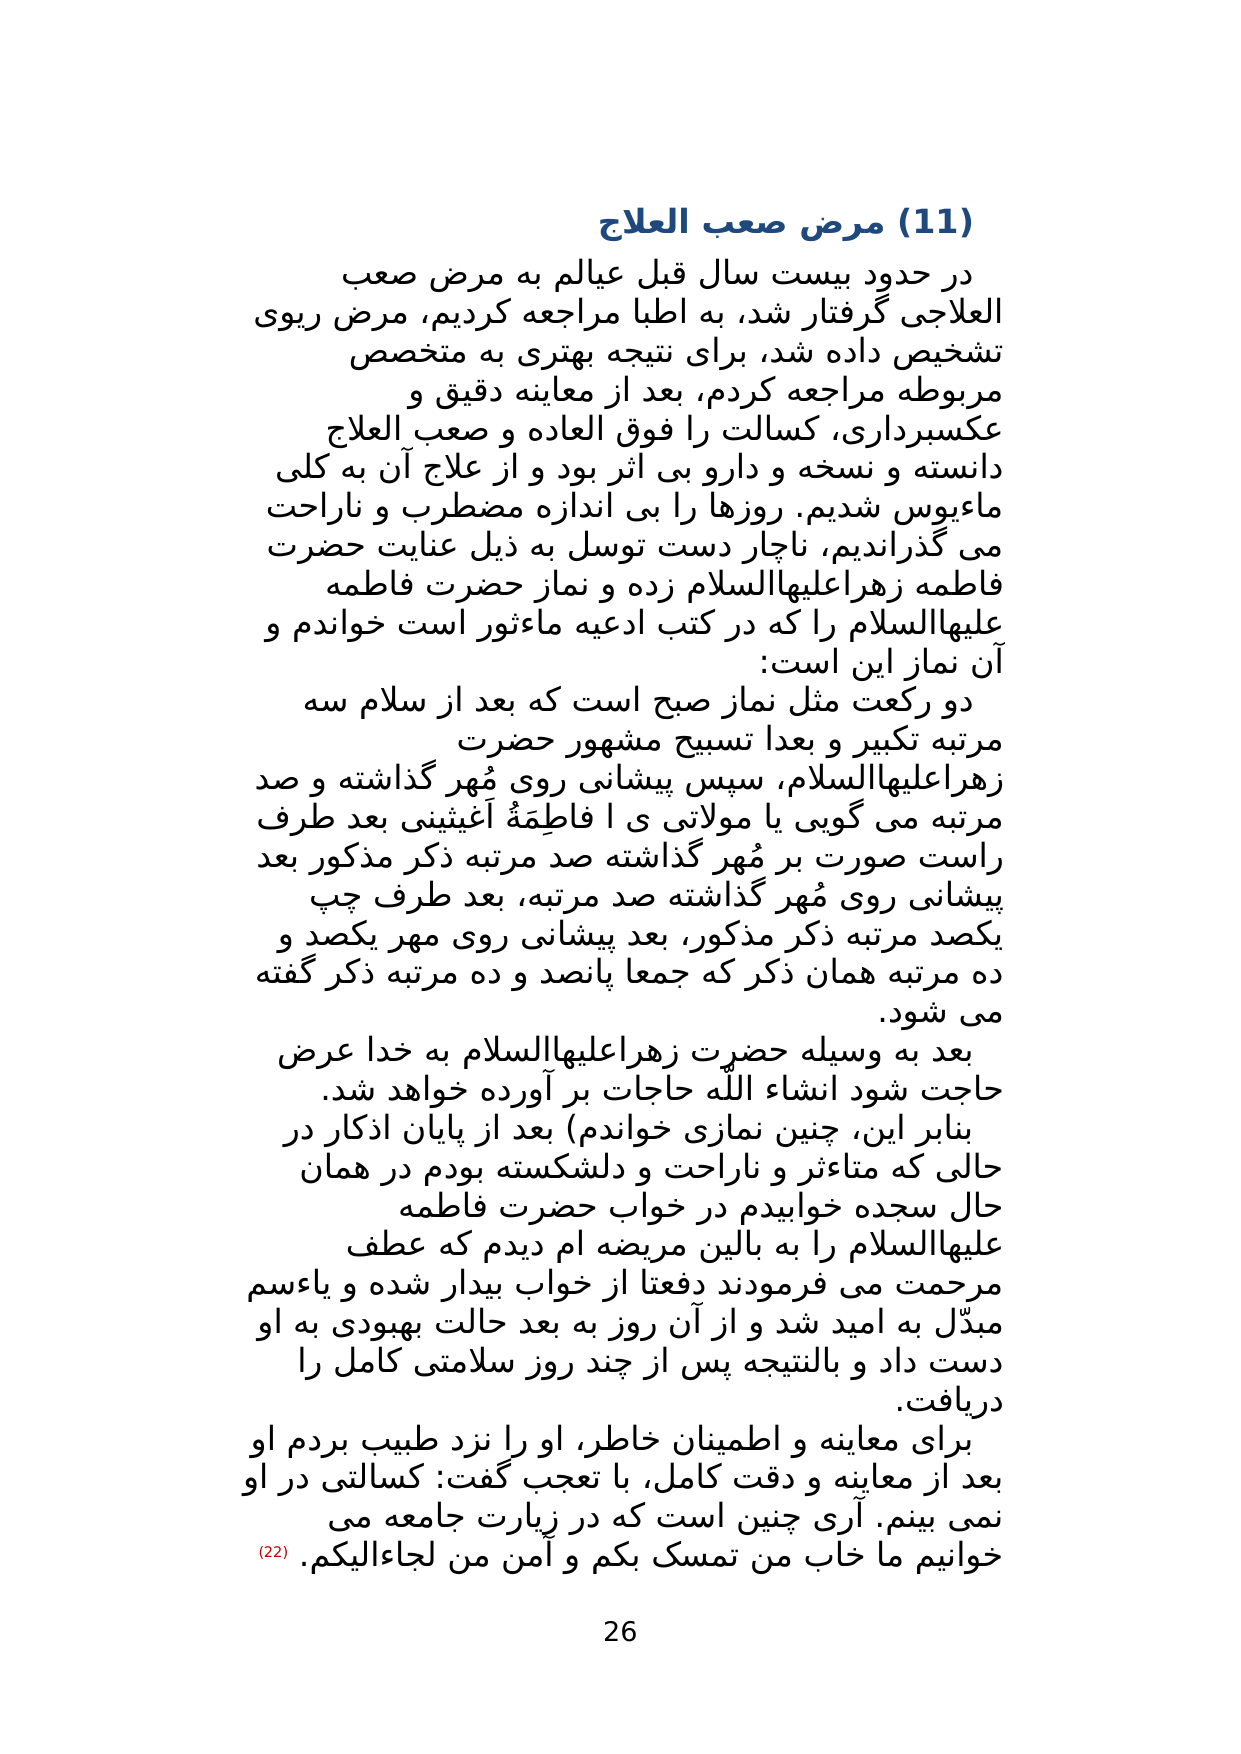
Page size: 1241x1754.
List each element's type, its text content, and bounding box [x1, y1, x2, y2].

text برای معاینه و اطمینان خاطر، او را نزد طبیب بردم او بعد از معاینه و دقت کامل، با تعجب گفت: کسالتی در او نمی بینم. آری چنین است که در زیارت جامعه می خوانیم ما خاب من تمسک بکم و آمن من لجاءالیکم. (22) [236, 1419, 1004, 1574]
text در حدود بیست سال قبل عیالم به مرض صعب العلاجی گرفتار شد، به اطبا مراجعه کردیم، مرض ریوی تشخیص داده شد، برای نتیجه بهتری به متخصص مربوطه مراجعه کردم، بعد از معاینه دقیق و عکسبرداری، کسالت را فوق العاده و صعب العلاج دانسته و نسخه و دارو بی اثر بود و از علاج آن به کلی ماءیوس شدیم. روزها را بی اندازه مضطرب و ناراحت می گذراندیم، ناچار دست توسل به ذیل عنایت حضرت فاطمه زهراعلیها‌السلام زده و نماز حضرت فاطمه علیها‌السلام را که در کتب ادعیه ماءثور است خواندم و آن نماز این است: [236, 253, 1004, 681]
text بعد به وسیله حضرت زهراعلیها‌السلام به خدا عرض حاجت شود انشاء اللّه حاجات بر آورده خواهد شد. [236, 1031, 1004, 1108]
text بنابر این، چنین نمازی خواندم) بعد از پایان اذکار در حالی که متاءثر و ناراحت و دلشکسته بودم در همان حال سجده خوابیدم در خواب حضرت فاطمه علیها‌السلام را به بالین مریضه ام دیدم که عطف مرحمت می فرمودند دفعتا از خواب بیدار شده و یاءسم مبدّل به امید شد و از آن روز به بعد حالت بهبودی به او دست داد و بالنتیجه پس از چند روز سلامتی کامل را دریافت. [236, 1108, 1004, 1419]
text دو رکعت مثل نماز صبح است که بعد از سلام سه مرتبه تکبیر و بعدا تسبیح مشهور حضرت زهراعلیها‌السلام، سپس پیشانی روی مُهر گذاشته و صد مرتبه می گویی یا مولاتی ی ا فاطِمَةُ اَغیثینی بعد طرف راست صورت بر مُهر گذاشته صد مرتبه ذکر مذکور بعد پیشانی روی مُهر گذاشته صد مرتبه، بعد طرف چپ یکصد مرتبه ذکر مذکور، بعد پیشانی روی مهر یکصد و ده مرتبه همان ذکر که جمعا پانصد و ده مرتبه ذکر گفته می شود. [236, 681, 1004, 1031]
subtitle (11) مرض صعب العلاج [236, 202, 1004, 241]
